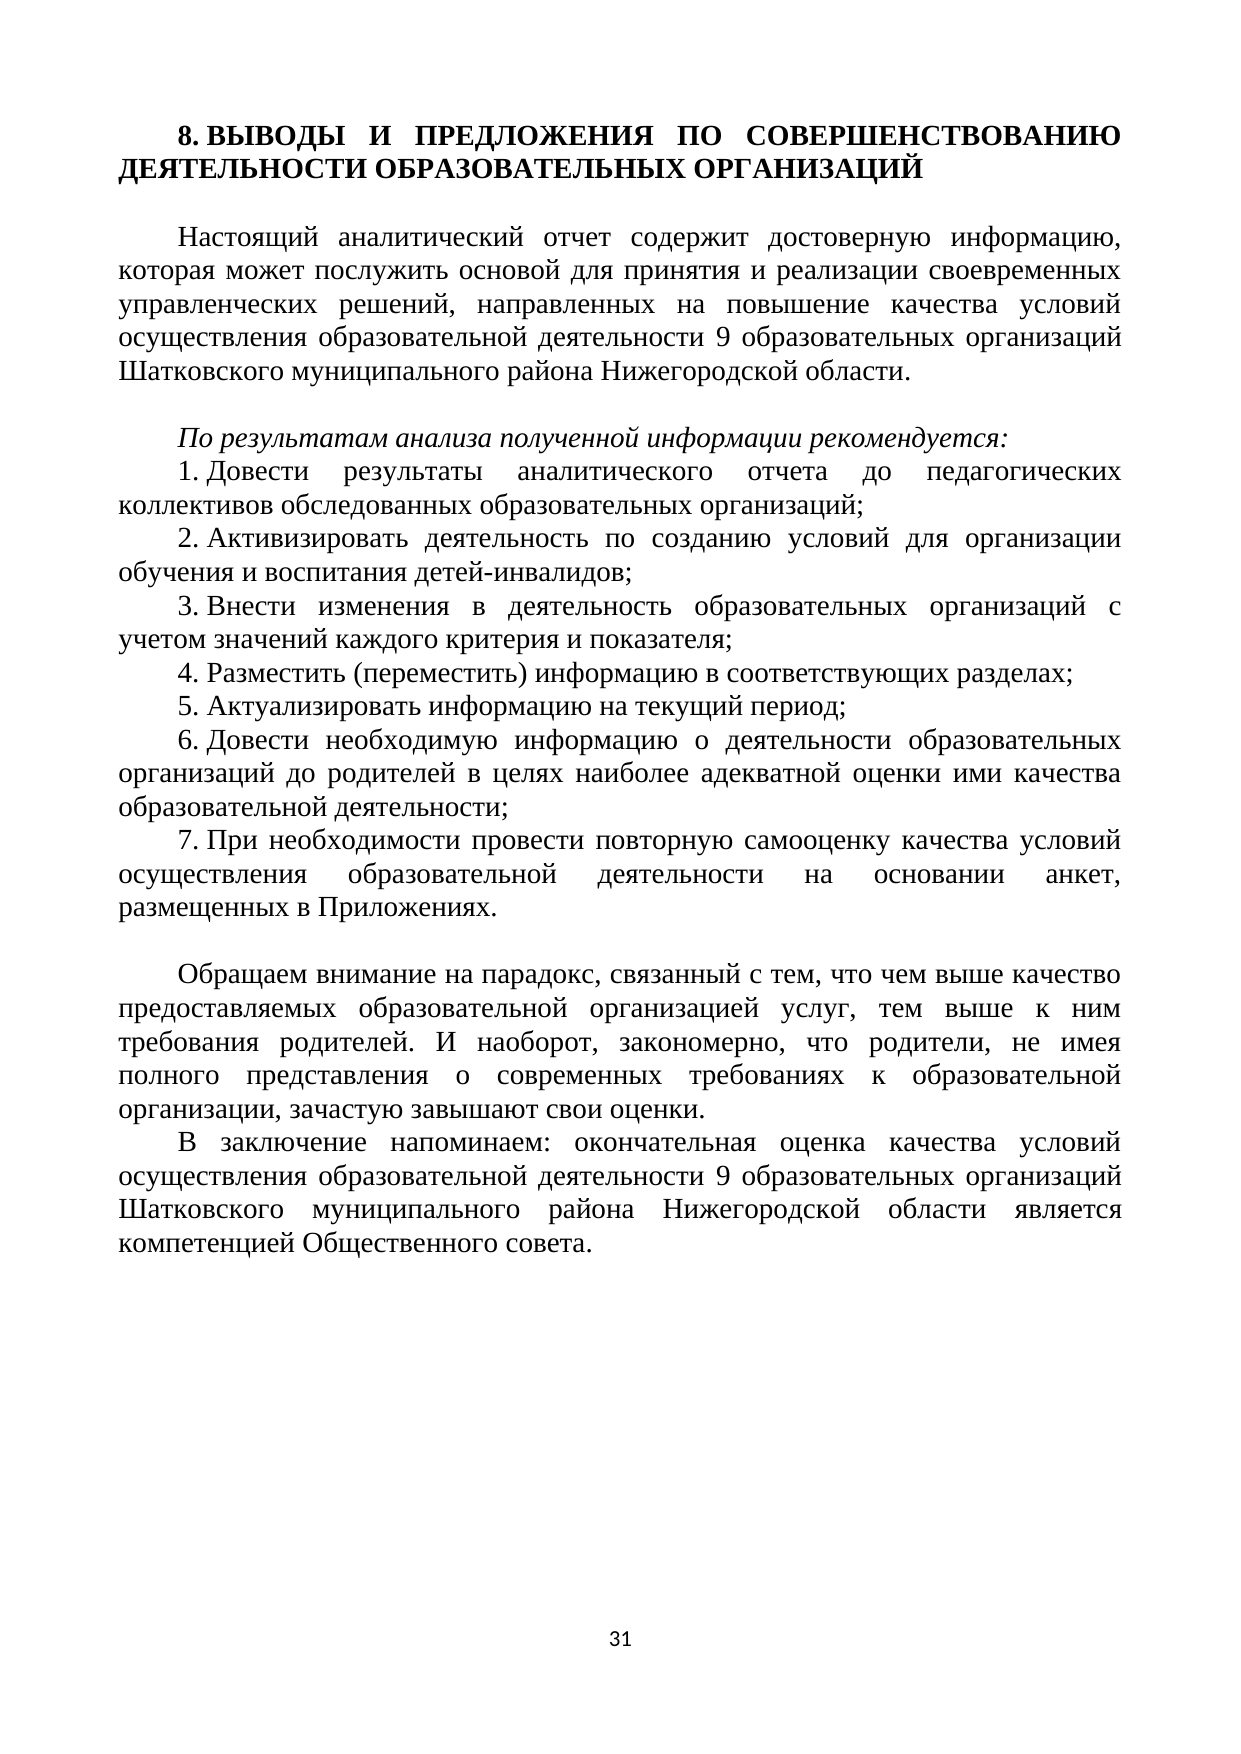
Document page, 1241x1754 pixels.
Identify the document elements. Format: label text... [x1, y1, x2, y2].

text Обращаем внимание на парадокс, связанный с тем, что чем выше качество предоставляемых образовательной организацией услуг, тем выше к ним требования родителей. И наоборот, закономерно, что родители, не имея полного представления о современных требованиях к образовательной организации, зачастую завышают свои оценки. [118, 957, 1122, 1124]
text 4. Разместить (переместить) информацию в соответствующих разделах; [118, 655, 1122, 688]
text 6. Довести необходимую информацию о деятельности образовательных организаций до родителей в целях наиболее адекватной оценки ими качества образовательной деятельности; [118, 722, 1122, 822]
text 3. Внести изменения в деятельность образовательных организаций с учетом значений каждого критерия и показателя; [118, 588, 1122, 655]
text 2. Активизировать деятельность по созданию условий для организации обучения и воспитания детей-инвалидов; [118, 521, 1122, 588]
text 1. Довести результаты аналитического отчета до педагогических коллективов обследованных образовательных организаций; [118, 453, 1122, 521]
text 8. ВЫВОДЫ И ПРЕДЛОЖЕНИЯ ПО СОВЕРШЕНСТВОВАНИЮ ДЕЯТЕЛЬНОСТИ ОБРАЗОВАТЕЛЬНЫХ ОРГАНИЗАЦИЙ [118, 118, 1122, 185]
text В заключение напоминаем: окончательная оценка качества условий осуществления образовательной деятельности 9 образовательных организаций Шатковского муниципального района Нижегородской области является компетенцией Общественного совета. [118, 1124, 1122, 1258]
text Настоящий аналитический отчет содержит достоверную информацию, которая может послужить основой для принятия и реализации своевременных управленческих решений, направленных на повышение качества условий осуществления образовательной деятельности 9 образовательных организаций Шатковского муниципального района Нижегородской области. [118, 219, 1122, 386]
text По результатам анализа полученной информации рекомендуется: [118, 420, 1122, 453]
text 5. Актуализировать информацию на текущий период; [118, 688, 1122, 722]
text 7. При необходимости провести повторную самооценку качества условий осуществления образовательной деятельности на основании анкет, размещенных в Приложениях. [118, 822, 1122, 923]
